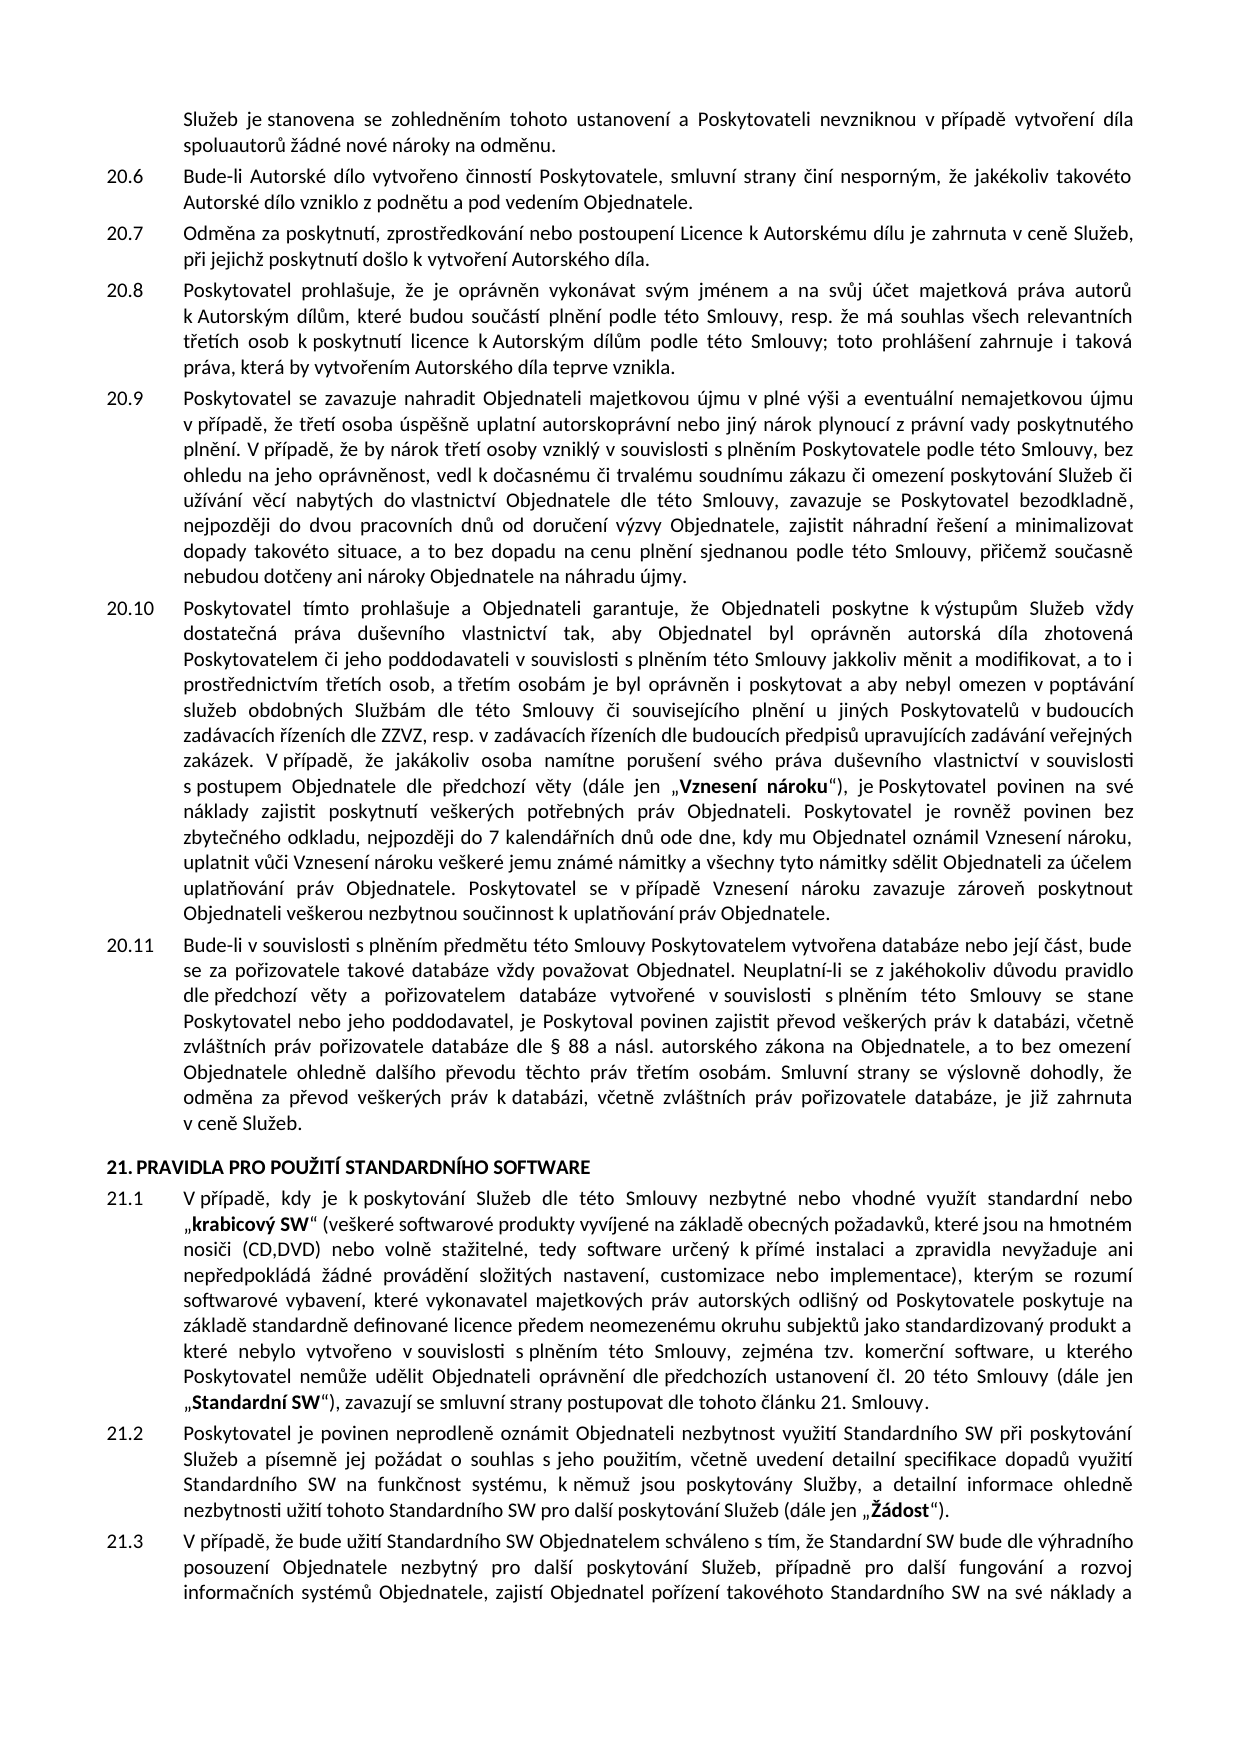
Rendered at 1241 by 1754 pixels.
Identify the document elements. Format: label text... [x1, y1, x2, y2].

text Odměna za poskytnutí, zprostředkování nebo postoupení Licence k Autorskému dílu je zahrnuta v ceně Služeb, při jejichž poskytnutí došlo k vytvoření Autorského díla. [106, 221, 1134, 271]
text Poskytovatel prohlašuje, že je oprávněn vykonávat svým jménem a na svůj účet majetková práva autorů k Autorským dílům, které budou součástí plnění podle této Smlouvy, resp. že má souhlas všech relevantních třetích osob k poskytnutí licence k Autorským dílům podle této Smlouvy; toto prohlášení zahrnuje i taková práva, která by vytvořením Autorského díla teprve vznikla. [106, 278, 1134, 379]
text PRAVIDLA PRO POUŽITÍ STANDARDNÍHO SOFTWARE [106, 1154, 1134, 1179]
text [106, 1528, 1134, 1605]
text Poskytovatel je povinen neprodleně oznámit Objednateli nezbytnost využití Standardního SW při poskytování Služeb a písemně jej požádat o souhlas s jeho použitím, včetně uvedení detailní specifikace dopadů využití Standardního SW na funkčnost systému, k němuž jsou poskytovány Služby, a detailní informace ohledně nezbytnosti užití tohoto Standardního SW pro další poskytování Služeb (dále jen „Žádost“). [106, 1421, 1134, 1522]
text V případě, kdy je k poskytování Služeb dle této Smlouvy nezbytné nebo vhodné využít standardní nebo „krabicový SW“ (veškeré softwarové produkty vyvíjené na základě obecných požadavků, které jsou na hmotném nosiči (CD,DVD) nebo volně stažitelné, tedy software určený k přímé instalaci a zpravidla nevyžaduje ani nepředpokládá žádné provádění složitých nastavení, customizace nebo implementace), kterým se rozumí softwarové vybavení, které vykonavatel majetkových práv autorských odlišný od Poskytovatele poskytuje na základě standardně definované licence předem neomezenému okruhu subjektů jako standardizovaný produkt a které nebylo vytvořeno v souvislosti s plněním této Smlouvy, zejména tzv. komerční software, u kterého Poskytovatel nemůže udělit Objednateli oprávnění dle předchozích ustanovení čl. 20 této Smlouvy (dále jen „Standardní SW“), zavazují se smluvní strany postupovat dle tohoto článku 21. Smlouvy. [106, 1186, 1134, 1414]
text Bude-li Autorské dílo vytvořeno činností Poskytovatele, smluvní strany činí nesporným, že jakékoliv takovéto Autorské dílo vzniklo z podnětu a pod vedením Objednatele. [106, 163, 1134, 214]
text Poskytovatel se zavazuje nahradit Objednateli majetkovou újmu v plné výši a eventuální nemajetkovou újmu v případě, že třetí osoba úspěšně uplatní autorskoprávní nebo jiný nárok plynoucí z právní vady poskytnutého plnění. V případě, že by nárok třetí osoby vzniklý v souvislosti s plněním Poskytovatele podle této Smlouvy, bez ohledu na jeho oprávněnost, vedl k dočasnému či trvalému soudnímu zákazu či omezení poskytování Služeb či užívání věcí nabytých do vlastnictví Objednatele dle této Smlouvy, zavazuje se Poskytovatel bezodkladně, nejpozději do dvou pracovních dnů od doručení výzvy Objednatele, zajistit náhradní řešení a minimalizovat dopady takovéto situace, a to bez dopadu na cenu plnění sjednanou podle této Smlouvy, přičemž současně nebudou dotčeny ani nároky Objednatele na náhradu újmy. [106, 386, 1134, 589]
text Bude-li v souvislosti s plněním předmětu této Smlouvy Poskytovatelem vytvořena databáze nebo její část, bude se za pořizovatele takové databáze vždy považovat Objednatel. Neuplatní-li se z jakéhokoliv důvodu pravidlo dle předchozí věty a pořizovatelem databáze vytvořené v souvislosti s plněním této Smlouvy se stane Poskytovatel nebo jeho poddodavatel, je Poskytoval povinen zajistit převod veškerých práv k databázi, včetně zvláštních práv pořizovatele databáze dle § 88 a násl. autorského zákona na Objednatele, a to bez omezení Objednatele ohledně dalšího převodu těchto práv třetím osobám. Smluvní strany se výslovně dohodly, že odměna za převod veškerých práv k databázi, včetně zvláštních práv pořizovatele databáze, je již zahrnuta v ceně Služeb. [106, 932, 1134, 1135]
text Poskytovatel tímto prohlašuje a Objednateli garantuje, že Objednateli poskytne k výstupům Služeb vždy dostatečná práva duševního vlastnictví tak, aby Objednatel byl oprávněn autorská díla zhotovená Poskytovatelem či jeho poddodavateli v souvislosti s plněním této Smlouvy jakkoliv měnit a modifikovat, a to i prostřednictvím třetích osob, a třetím osobám je byl oprávněn i poskytovat a aby nebyl omezen v poptávání služeb obdobných Službám dle této Smlouvy či souvisejícího plnění u jiných Poskytovatelů v budoucích zadávacích řízeních dle ZZVZ, resp. v zadávacích řízeních dle budoucích předpisů upravujících zadávání veřejných zakázek. V případě, že jakákoliv osoba namítne porušení svého práva duševního vlastnictví v souvislosti s postupem Objednatele dle předchozí věty (dále jen „Vznesení nároku“), je Poskytovatel povinen na své náklady zajistit poskytnutí veškerých potřebných práv Objednateli. Poskytovatel je rovněž povinen bez zbytečného odkladu, nejpozději do 7 kalendářních dnů ode dne, kdy mu Objednatel oznámil Vznesení nároku, uplatnit vůči Vznesení nároku veškeré jemu známé námitky a všechny tyto námitky sdělit Objednateli za účelem uplatňování práv Objednatele. Poskytovatel se v případě Vznesení nároku zavazuje zároveň poskytnout Objednateli veškerou nezbytnou součinnost k uplatňování práv Objednatele. [106, 595, 1134, 926]
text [106, 106, 1134, 157]
